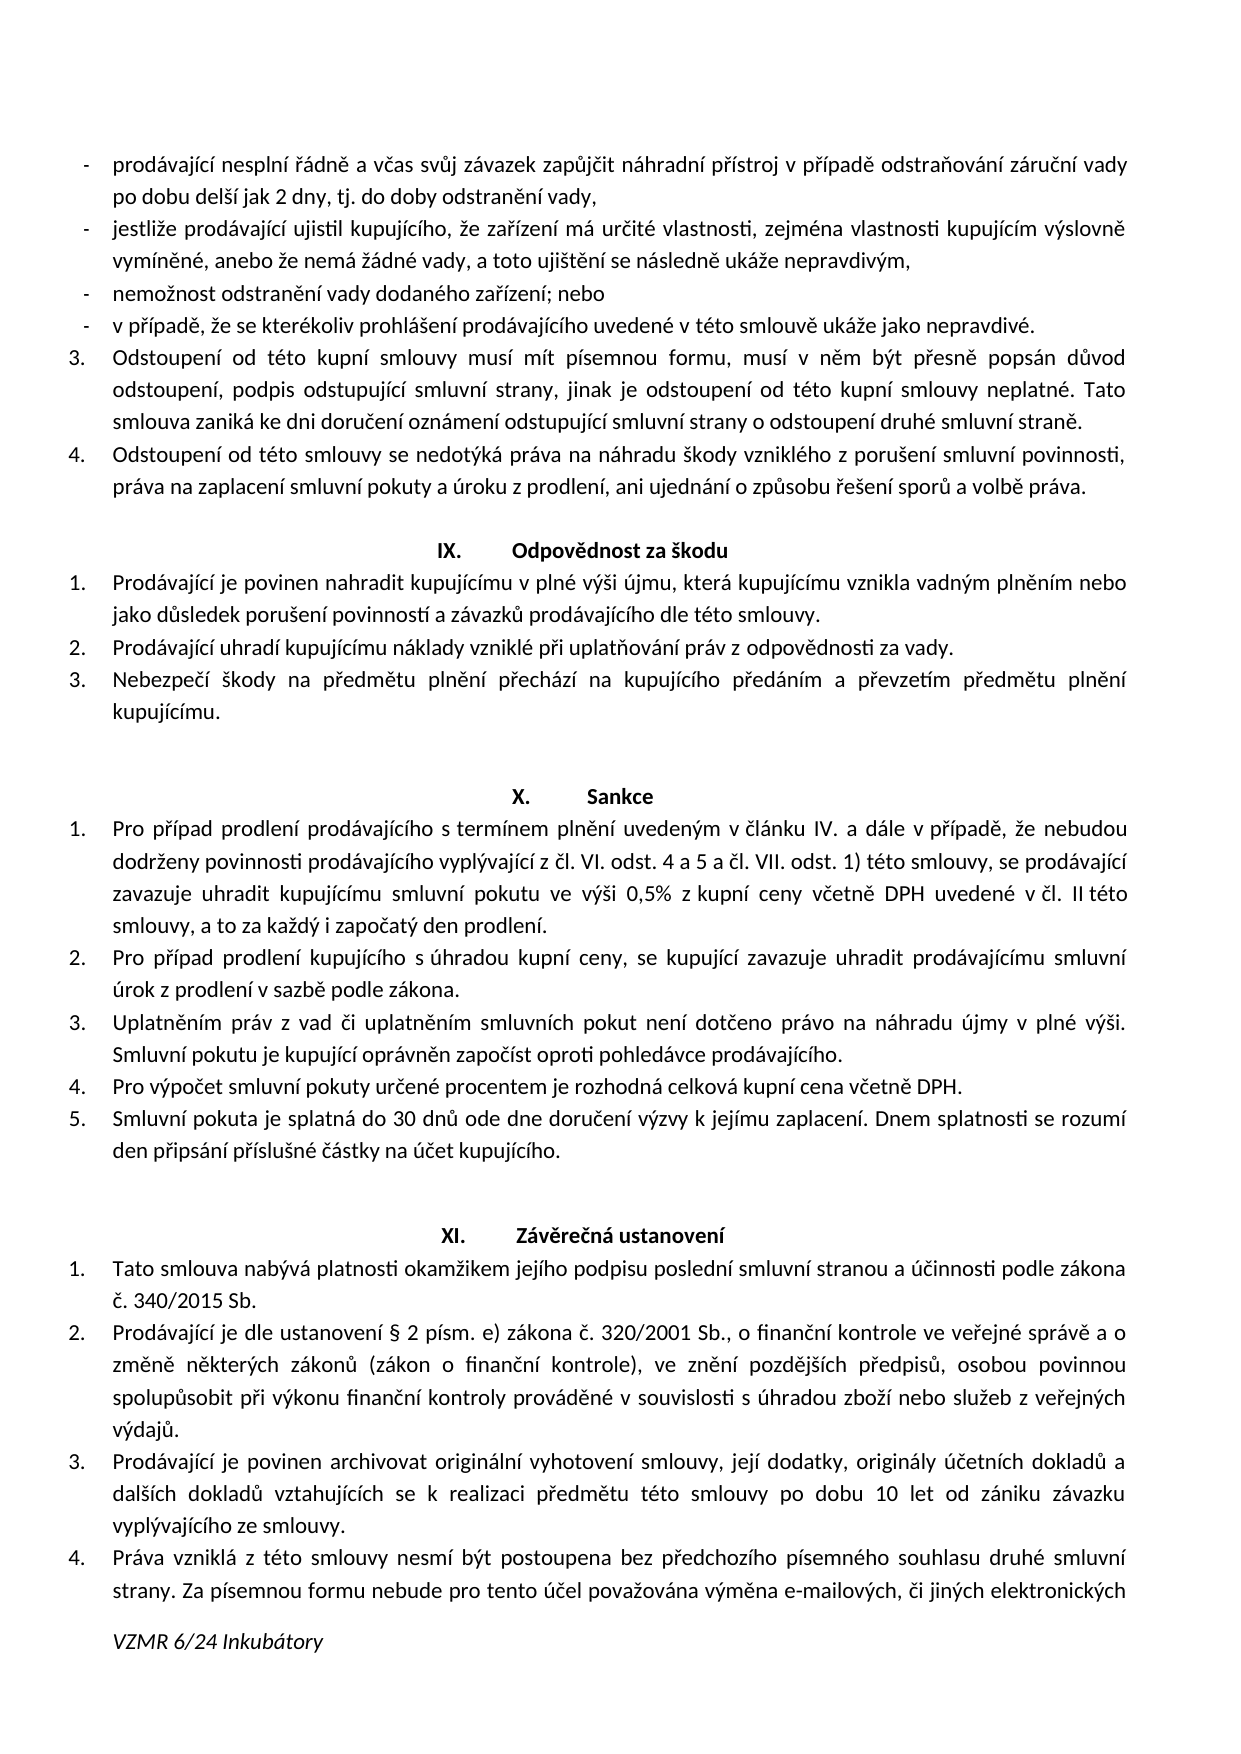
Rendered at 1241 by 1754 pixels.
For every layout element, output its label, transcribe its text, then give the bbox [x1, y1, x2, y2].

list prodávající nesplní řádně a včas svůj závazek zapůjčit náhradní přístroj v případě odstraňování záruční vady po dobu delší jak 2 dny, tj. do doby odstranění vady, [83, 150, 1128, 210]
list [68, 1543, 1128, 1604]
list Nebezpečí škody na předmětu plnění přechází na kupujícího předáním a převzetím předmětu plnění kupujícímu. [69, 665, 1128, 725]
list Pro výpočet smluvní pokuty určené procentem je rozhodná celková kupní cena včetně DPH. [69, 1072, 1128, 1100]
list Tato smlouva nabývá platnosti okamžikem jejího podpisu poslední smluvní stranou a účinnosti podle zákona č. 340/2015 Sb. [68, 1254, 1128, 1314]
list Sankce [37, 782, 1128, 810]
list Prodávající je povinen nahradit kupujícímu v plné výši újmu, která kupujícímu vznikla vadným plněním nebo jako důsledek porušení povinností a závazků prodávajícího dle této smlouvy. [69, 568, 1128, 629]
list Prodávající je dle ustanovení § 2 písm. e) zákona č. 320/2001 Sb., o finanční kontrole ve veřejné správě a o změně některých zákonů (zákon o finanční kontrole), ve znění pozdějších předpisů, osobou povinnou spolupůsobit při výkonu finanční kontroly prováděné v souvislosti s úhradou zboží nebo služeb z veřejných výdajů. [68, 1318, 1128, 1443]
list v případě, že se kterékoliv prohlášení prodávajícího uvedené v této smlouvě ukáže jako nepravdivé. [83, 311, 1128, 339]
list Odpovědnost za škodu [37, 536, 1128, 564]
list jestliže prodávající ujistil kupujícího, že zařízení má určité vlastnosti, zejména vlastnosti kupujícím výslovně vymíněné, anebo že nemá žádné vady, a toto ujištění se následně ukáže nepravdivým, [83, 214, 1128, 274]
list Prodávající je povinen archivovat originální vyhotovení smlouvy, její dodatky, originály účetních dokladů a dalších dokladů vztahujících se k realizaci předmětu této smlouvy po dobu 10 let od zániku závazku vyplývajícího ze smlouvy. [68, 1447, 1128, 1539]
list nemožnost odstranění vady dodaného zařízení; nebo [83, 279, 1128, 307]
list Odstoupení od této smlouvy se nedotýká práva na náhradu škody vzniklého z porušení smluvní povinnosti, práva na zaplacení smluvní pokuty a úroku z prodlení, ani ujednání o způsobu řešení sporů a volbě práva. [68, 440, 1128, 500]
list Prodávající uhradí kupujícímu náklady vzniklé při uplatňování práv z odpovědnosti za vady. [69, 633, 1128, 661]
list Odstoupení od této kupní smlouvy musí mít písemnou formu, musí v něm být přesně popsán důvod odstoupení, podpis odstupující smluvní strany, jinak je odstoupení od této kupní smlouvy neplatné. Tato smlouva zaniká ke dni doručení oznámení odstupující smluvní strany o odstoupení druhé smluvní straně. [68, 343, 1128, 436]
list Závěrečná ustanovení [37, 1222, 1128, 1250]
list Pro případ prodlení prodávajícího s termínem plnění uvedeným v článku IV. a dále v případě, že nebudou dodrženy povinnosti prodávajícího vyplývající z čl. VI. odst. 4 a 5 a čl. VII. odst. 1) této smlouvy, se prodávající zavazuje uhradit kupujícímu smluvní pokutu ve výši 0,5% z kupní ceny včetně DPH uvedené v čl. II této smlouvy, a to za každý i započatý den prodlení. [69, 814, 1128, 939]
list Uplatněním práv z vad či uplatněním smluvních pokut není dotčeno právo na náhradu újmy v plné výši. Smluvní pokutu je kupující oprávněn započíst oproti pohledávce prodávajícího. [69, 1008, 1128, 1068]
list Pro případ prodlení kupujícího s úhradou kupní ceny, se kupující zavazuje uhradit prodávajícímu smluvní úrok z prodlení v sazbě podle zákona. [69, 943, 1128, 1003]
list Smluvní pokuta je splatná do 30 dnů ode dne doručení výzvy k jejímu zaplacení. Dnem splatnosti se rozumí den připsání příslušné částky na účet kupujícího. [69, 1104, 1128, 1164]
